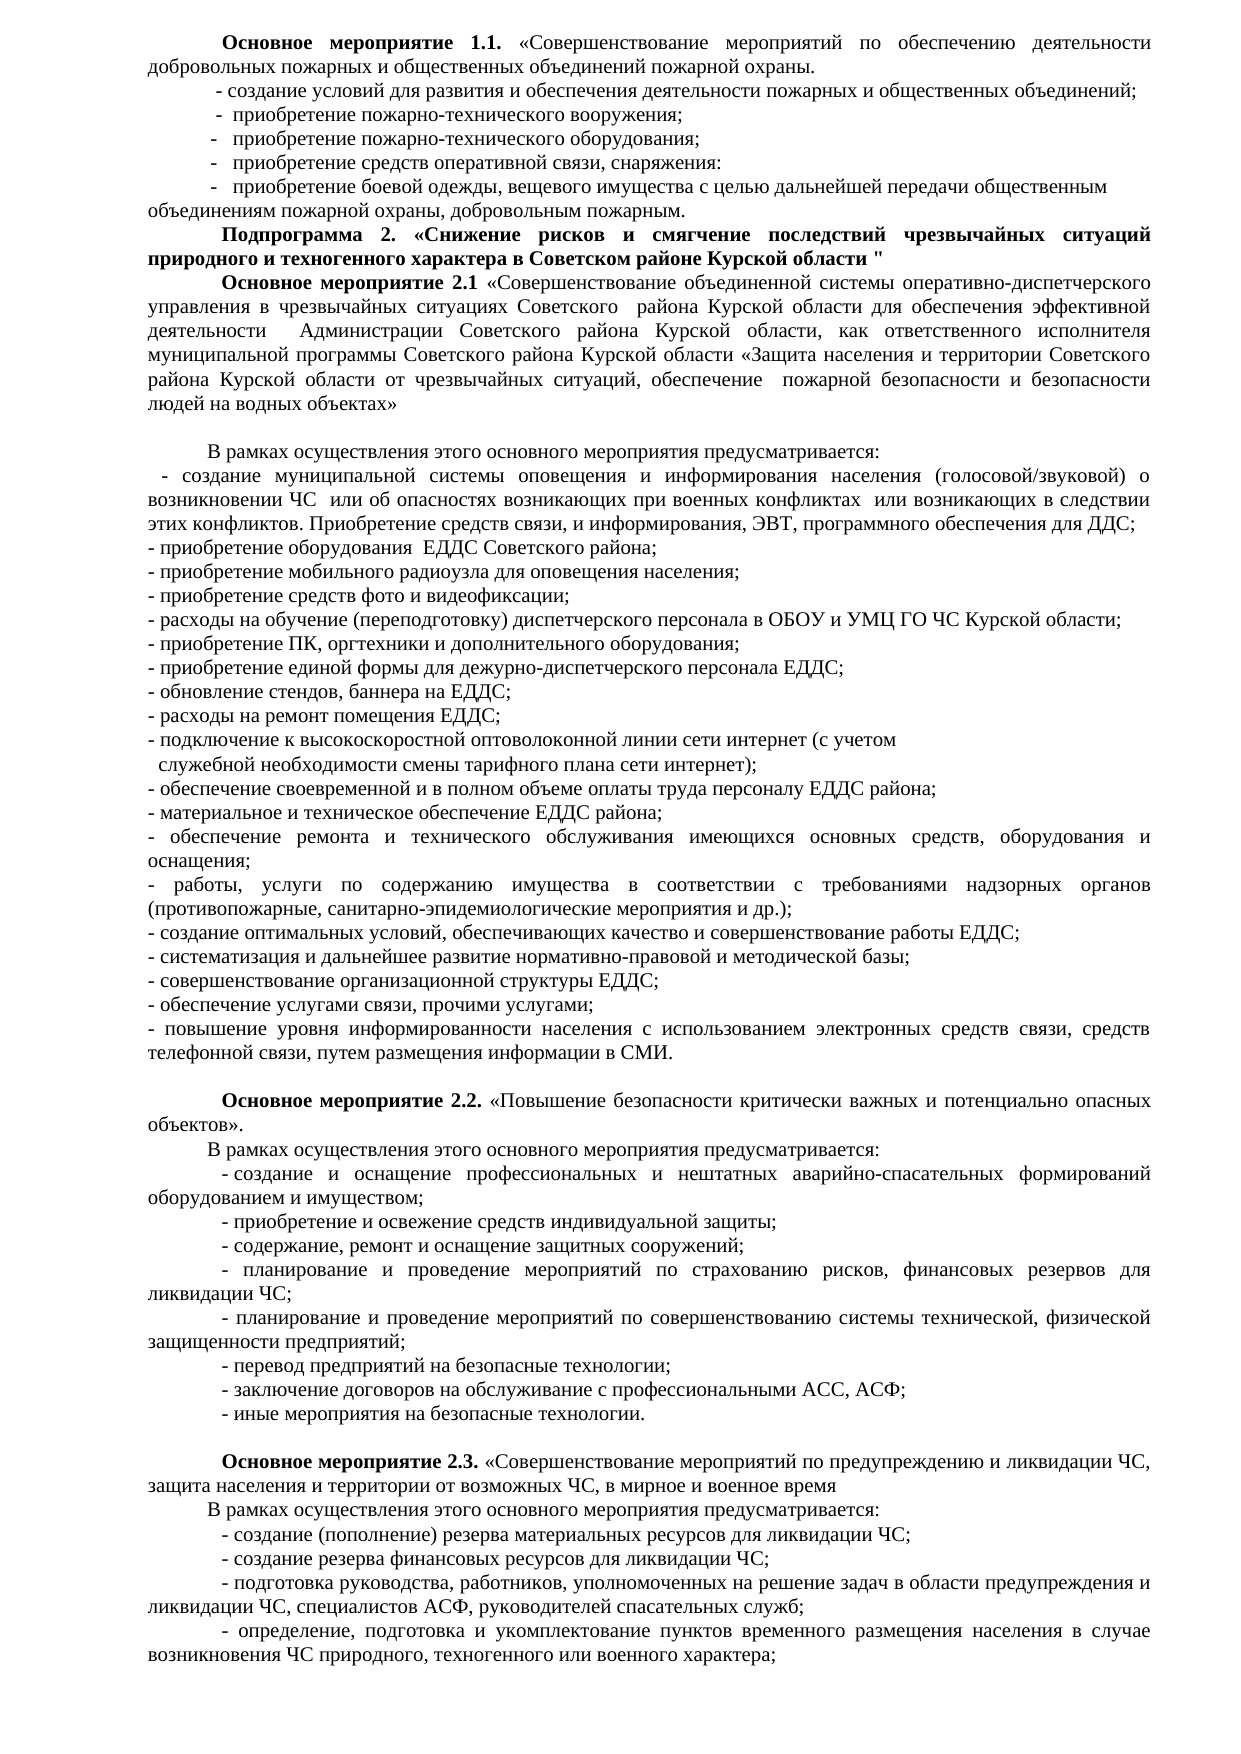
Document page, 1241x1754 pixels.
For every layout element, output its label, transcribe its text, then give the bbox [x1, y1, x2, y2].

text Основное мероприятие 1.1. «Совершенствование мероприятий по обеспечению деятельности добровольных пожарных и общественных объединений пожарной охраны. [148, 29, 1152, 78]
text - приобретение оборудования ЕДДС Советского района; [148, 535, 1152, 559]
text - работы, услуги по содержанию имущества в соответствии с требованиями надзорных органов (противопожарные, санитарно-эпидемиологические мероприятия и др.); [148, 872, 1152, 920]
text - совершенствование организационной структуры ЕДДС; [148, 968, 1152, 992]
text В рамках осуществления этого основного мероприятия предусматривается: [148, 439, 1152, 463]
text - обеспечение услугами связи, прочими услугами; [148, 992, 1152, 1016]
text - планирование и проведение мероприятий по страхованию рисков, финансовых резервов для ликвидации ЧС; [148, 1257, 1152, 1305]
text Подпрограмма 2. «Снижение рисков и смягчение последствий чрезвычайных ситуаций природного и техногенного характера в Советском районе Курской области " [148, 222, 1152, 270]
text - приобретение и освежение средств индивидуальной защиты; [148, 1209, 1152, 1233]
text - приобретение боевой одежды, вещевого имущества с целью дальнейшей передачи общественным объединениям пожарной охраны, добровольным пожарным. [148, 174, 1152, 222]
text - создание резерва финансовых ресурсов для ликвидации ЧС; [148, 1546, 1152, 1569]
text - создание (пополнение) резерва материальных ресурсов для ликвидации ЧС; [148, 1521, 1152, 1546]
text - содержание, ремонт и оснащение защитных сооружений; [148, 1233, 1152, 1257]
text - планирование и проведение мероприятий по совершенствованию системы технической, физической защищенности предприятий; [148, 1305, 1152, 1353]
text - приобретение мобильного радиоузла для оповещения населения; [148, 559, 1152, 583]
text - подключение к высокоскоростной оптоволоконной линии сети интернет (с учетом [148, 727, 1152, 751]
text - расходы на обучение (переподготовку) диспетчерского персонала в ОБОУ и УМЦ ГО ЧС Курской области; [148, 607, 1152, 631]
text - создание условий для развития и обеспечения деятельности пожарных и общественных объединений; [148, 78, 1152, 102]
text - повышение уровня информированности населения с использованием электронных средств связи, средств телефонной связи, путем размещения информации в СМИ. [148, 1016, 1152, 1064]
text - создание и оснащение профессиональных и нештатных аварийно-спасательных формирований оборудованием и имуществом; [148, 1161, 1152, 1209]
text - создание оптимальных условий, обеспечивающих качество и совершенствование работы ЕДДС; [148, 920, 1152, 944]
text - приобретение пожарно-технического вооружения; [148, 102, 1152, 126]
text - приобретение ПК, оргтехники и дополнительного оборудования; [148, 631, 1152, 655]
text - приобретение средств оперативной связи, снаряжения: [148, 150, 1152, 174]
text Основное мероприятие 2.1 «Совершенствование объединенной системы оперативно-диспетчерского управления в чрезвычайных ситуациях Советского района Курской области для обеспечения эффективной деятельности Администрации Советского района Курской области, как ответственного исполнителя муниципальной программы Советского района Курской области «Защита населения и территории Советского района Курской области от чрезвычайных ситуаций, обеспечение пожарной безопасности и безопасности людей на водных объектах» [148, 270, 1152, 414]
text - определение, подготовка и укомплектование пунктов временного размещения населения в случае возникновения ЧС природного, техногенного или военного характера; [148, 1618, 1152, 1666]
text - подготовка руководства, работников, уполномоченных на решение задач в области предупреждения и ликвидации ЧС, специалистов АСФ, руководителей спасательных служб; [148, 1569, 1152, 1618]
text - расходы на ремонт помещения ЕДДС; [148, 703, 1152, 727]
text - приобретение пожарно-технического оборудования; [148, 126, 1152, 150]
text - обновление стендов, баннера на ЕДДС; [148, 679, 1152, 703]
text В рамках осуществления этого основного мероприятия предусматривается: [148, 1497, 1152, 1521]
text - создание муниципальной системы оповещения и информирования населения (голосовой/звуковой) о возникновении ЧС или об опасностях возникающих при военных конфликтах или возникающих в следствии этих конфликтов. Приобретение средств связи, и информирования, ЭВТ, программного обеспечения для ДДС; [148, 463, 1152, 535]
text - заключение договоров на обслуживание с профессиональными АСС, АСФ; [148, 1377, 1152, 1401]
text - иные мероприятия на безопасные технологии. [148, 1401, 1152, 1425]
text Основное мероприятие 2.3. «Совершенствование мероприятий по предупреждению и ликвидации ЧС, защита населения и территории от возможных ЧС, в мирное и военное время [148, 1449, 1152, 1497]
text - материальное и техническое обеспечение ЕДДС района; [148, 799, 1152, 824]
text - обеспечение ремонта и технического обслуживания имеющихся основных средств, оборудования и оснащения; [148, 824, 1152, 872]
text служебной необходимости смены тарифного плана сети интернет); [148, 751, 1152, 776]
text В рамках осуществления этого основного мероприятия предусматривается: [148, 1136, 1152, 1161]
text Основное мероприятие 2.2. «Повышение безопасности критически важных и потенциально опасных объектов». [148, 1088, 1152, 1136]
text - приобретение средств фото и видеофиксации; [148, 583, 1152, 607]
text - приобретение единой формы для дежурно-диспетчерского персонала ЕДДС; [148, 655, 1152, 679]
text - перевод предприятий на безопасные технологии; [148, 1353, 1152, 1377]
text - обеспечение своевременной и в полном объеме оплаты труда персоналу ЕДДС района; [148, 776, 1152, 799]
text - систематизация и дальнейшее развитие нормативно-правовой и методической базы; [148, 944, 1152, 968]
